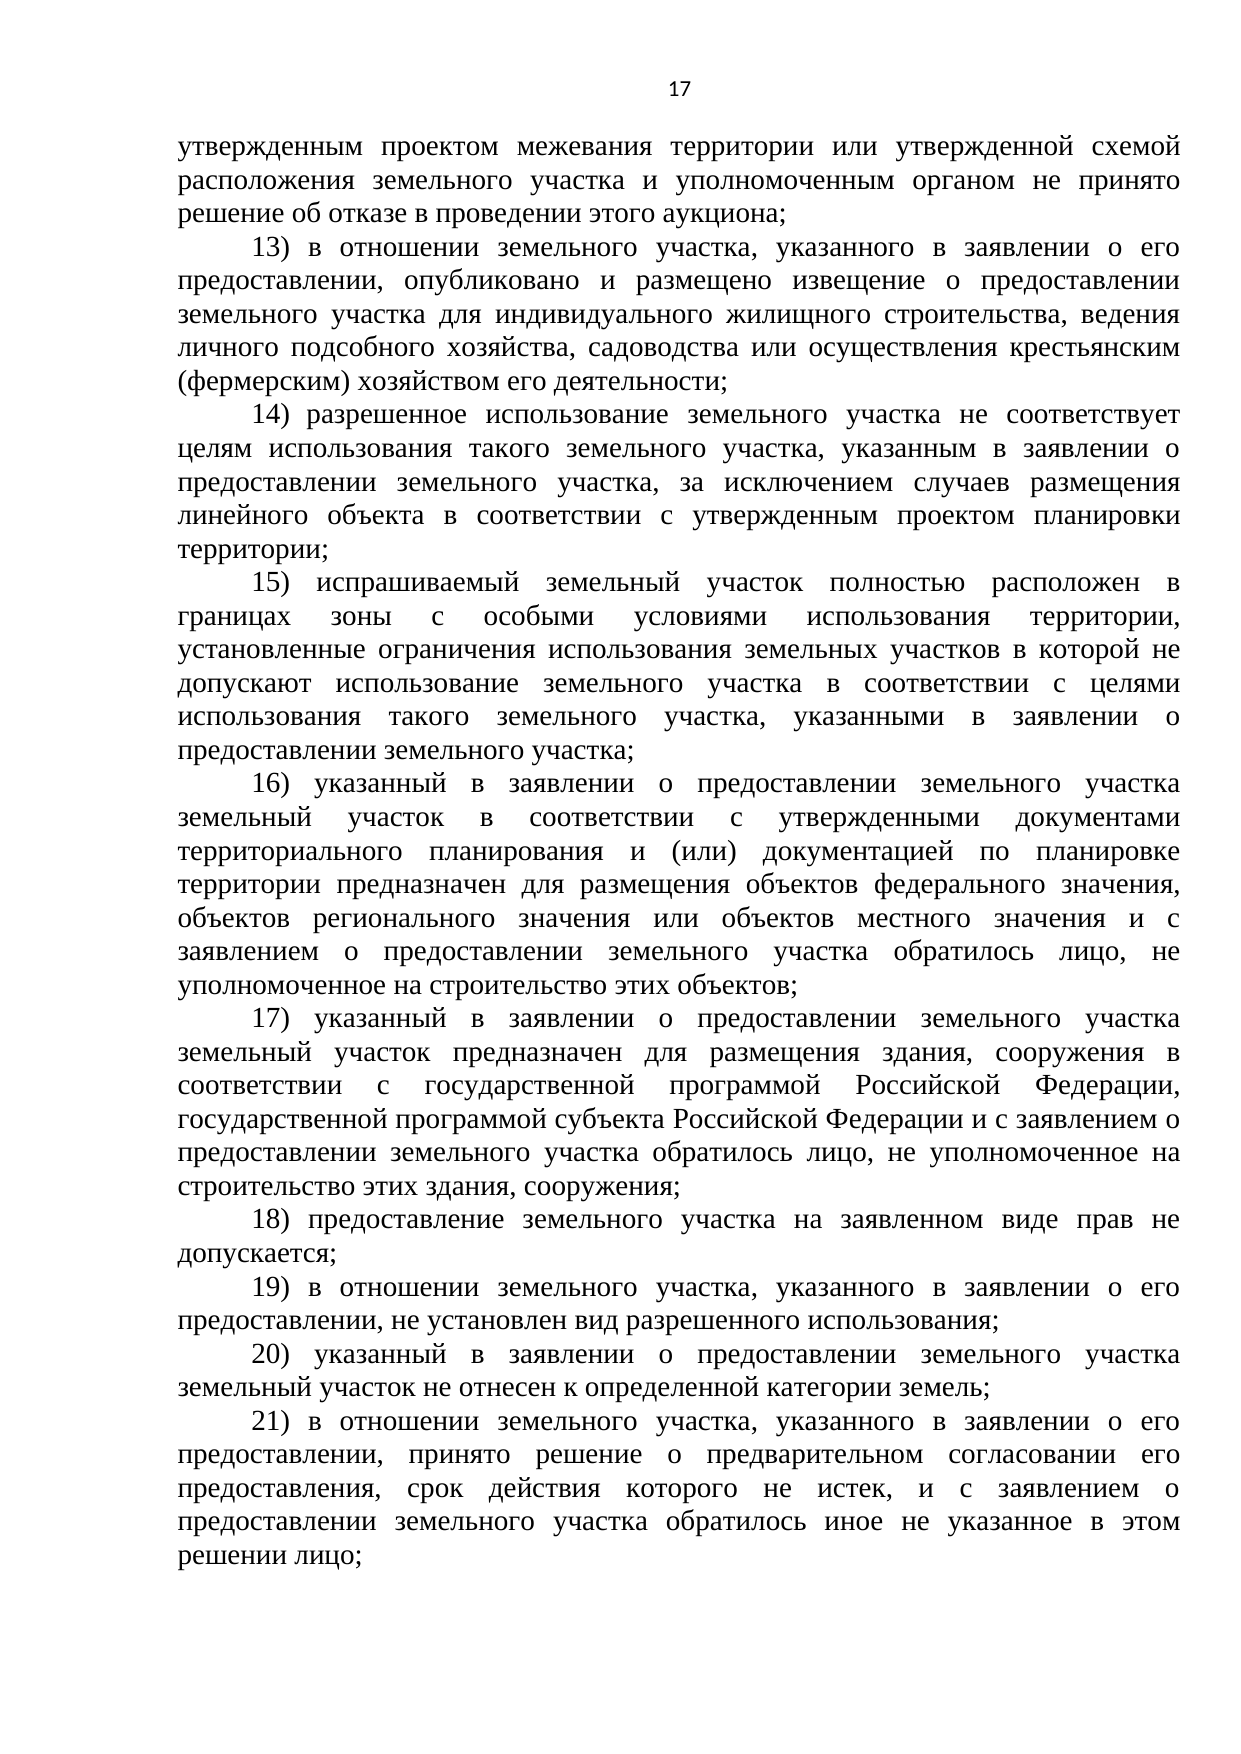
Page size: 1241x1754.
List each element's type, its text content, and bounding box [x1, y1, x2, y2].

text 17) указанный в заявлении о предоставлении земельного участка земельный участок предназначен для размещения здания, сооружения в соответствии с государственной программой Российской Федерации, государственной программой субъекта Российской Федерации и с заявлением о предоставлении земельного участка обратилось лицо, не уполномоченное на строительство этих здания, сооружения; [177, 1000, 1181, 1202]
text 14) разрешенное использование земельного участка не соответствует целям использования такого земельного участка, указанным в заявлении о предоставлении земельного участка, за исключением случаев размещения линейного объекта в соответствии с утвержденным проектом планировки территории; [177, 397, 1181, 564]
text 19) в отношении земельного участка, указанного в заявлении о его предоставлении, не установлен вид разрешенного использования; [177, 1269, 1181, 1336]
text 18) предоставление земельного участка на заявленном виде прав не допускается; [177, 1202, 1181, 1269]
text 15) испрашиваемый земельный участок полностью расположен в границах зоны с особыми условиями использования территории, установленные ограничения использования земельных участков в которой не допускают использование земельного участка в соответствии с целями использования такого земельного участка, указанными в заявлении о предоставлении земельного участка; [177, 564, 1181, 766]
text 20) указанный в заявлении о предоставлении земельного участка земельный участок не отнесен к определенной категории земель; [177, 1336, 1181, 1403]
text 21) в отношении земельного участка, указанного в заявлении о его предоставлении, принято решение о предварительном согласовании его предоставления, срок действия которого не истек, и с заявлением о предоставлении земельного участка обратилось иное не указанное в этом решении лицо; [177, 1403, 1181, 1571]
text 16) указанный в заявлении о предоставлении земельного участка земельный участок в соответствии с утвержденными документами территориального планирования и (или) документацией по планировке территории предназначен для размещения объектов федерального значения, объектов регионального значения или объектов местного значения и с заявлением о предоставлении земельного участка обратилось лицо, не уполномоченное на строительство этих объектов; [177, 766, 1181, 1000]
text 13) в отношении земельного участка, указанного в заявлении о его предоставлении, опубликовано и размещено извещение о предоставлении земельного участка для индивидуального жилищного строительства, ведения личного подсобного хозяйства, садоводства или осуществления крестьянским (фермерским) хозяйством его деятельности; [177, 229, 1181, 397]
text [177, 128, 1181, 229]
